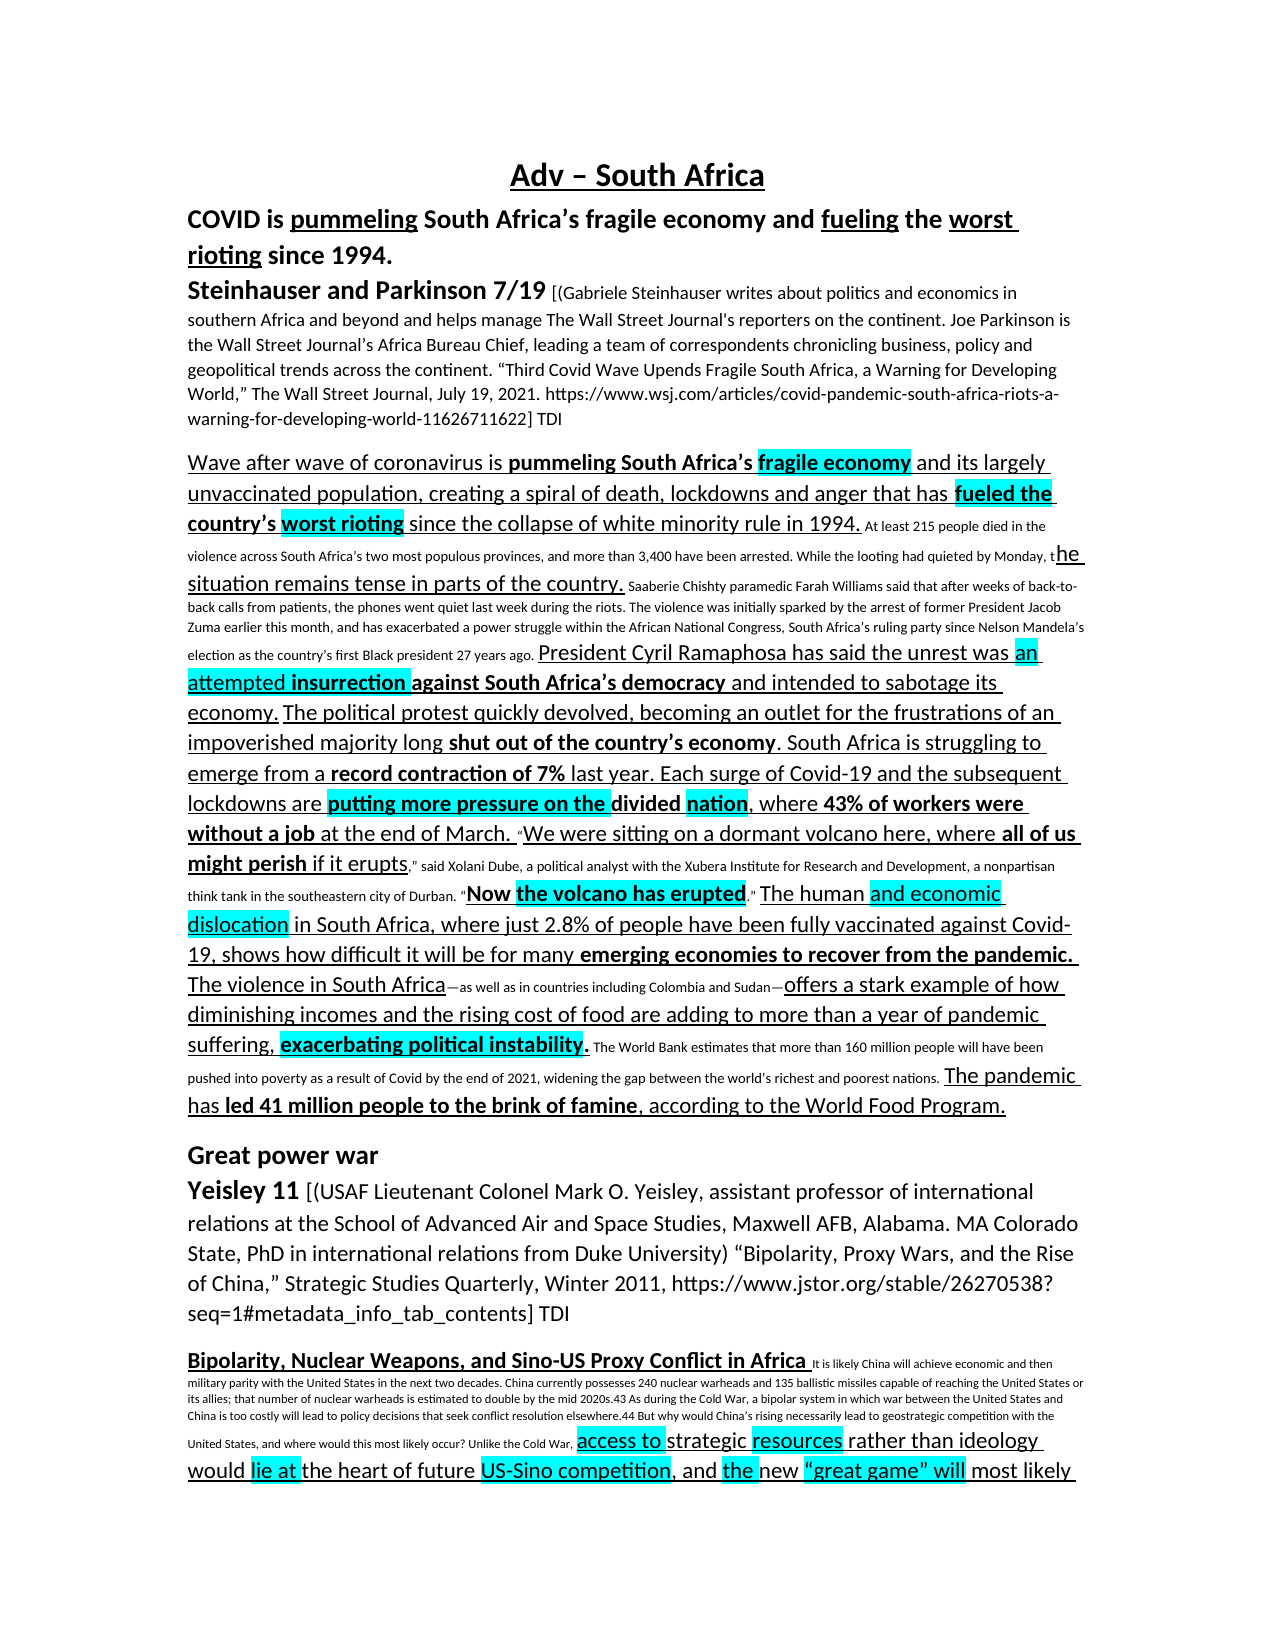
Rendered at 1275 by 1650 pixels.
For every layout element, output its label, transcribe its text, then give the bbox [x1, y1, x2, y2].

text Yeisley 11 [(USAF Lieutenant Colonel Mark O. Yeisley, assistant professor of international relations at the School of Advanced Air and Space Studies, Maxwell AFB, Alabama. MA Colorado State, PhD in international relations from Duke University) “Bipolarity, Proxy Wars, and the Rise of China,” Strategic Studies Quarterly, Winter 2011, https://www.jstor.org/stable/26270538?seq=1#metadata_info_tab_contents] TDI [187, 1173, 1087, 1327]
subtitle COVID is pummeling South Africa’s fragile economy and fueling the worst rioting since 1994. [187, 202, 1087, 271]
subtitle Great power war [187, 1138, 1087, 1171]
subtitle Adv – South Africa [187, 154, 1087, 195]
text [187, 1346, 1087, 1484]
text Steinhauser and Parkinson 7/19 [(Gabriele Steinhauser writes about politics and economics in southern Africa and beyond and helps manage The Wall Street Journal's reporters on the continent. Joe Parkinson is the Wall Street Journal’s Africa Bureau Chief, leading a team of correspondents chronicling business, policy and geopolitical trends across the continent. “Third Covid Wave Upends Fragile South Africa, a Warning for Developing World,” The Wall Street Journal, July 19, 2021. https://www.wsj.com/articles/covid-pandemic-south-africa-riots-a-warning-for-developing-world-11626711622] TDI [187, 273, 1087, 430]
text Wave after wave of coronavirus is pummeling South Africa’s fragile economy and its largely unvaccinated population, creating a spiral of death, lockdowns and anger that has fueled the country’s worst rioting since the collapse of white minority rule in 1994. At least 215 people died in the violence across South Africa’s two most populous provinces, and more than 3,400 have been arrested. While the looting had quieted by Monday, the situation remains tense in parts of the country. Saaberie Chishty paramedic Farah Williams said that after weeks of back-to-back calls from patients, the phones went quiet last week during the riots. The violence was initially sparked by the arrest of former President Jacob Zuma earlier this month, and has exacerbated a power struggle within the African National Congress, South Africa’s ruling party since Nelson Mandela’s election as the country’s first Black president 27 years ago. President Cyril Ramaphosa has said the unrest was an attempted insurrection against South Africa’s democracy and intended to sabotage its economy. The political protest quickly devolved, becoming an outlet for the frustrations of an impoverished majority long shut out of the country’s economy. South Africa is struggling to emerge from a record contraction of 7% last year. Each surge of Covid-19 and the subsequent lockdowns are putting more pressure on the divided nation, where 43% of workers were without a job at the end of March. “We were sitting on a dormant volcano here, where all of us might perish if it erupts,” said Xolani Dube, a political analyst with the Xubera Institute for Research and Development, a nonpartisan think tank in the southeastern city of Durban. “Now the volcano has erupted.” The human and economic dislocation in South Africa, where just 2.8% of people have been fully vaccinated against Covid-19, shows how difficult it will be for many emerging economies to recover from the pandemic. The violence in South Africa—as well as in countries including Colombia and Sudan—offers a stark example of how diminishing incomes and the rising cost of food are adding to more than a year of pandemic suffering, exacerbating political instability. The World Bank estimates that more than 160 million people will have been pushed into poverty as a result of Covid by the end of 2021, widening the gap between the world’s richest and poorest nations. The pandemic has led 41 million people to the brink of famine, according to the World Food Program. [187, 448, 1087, 1119]
